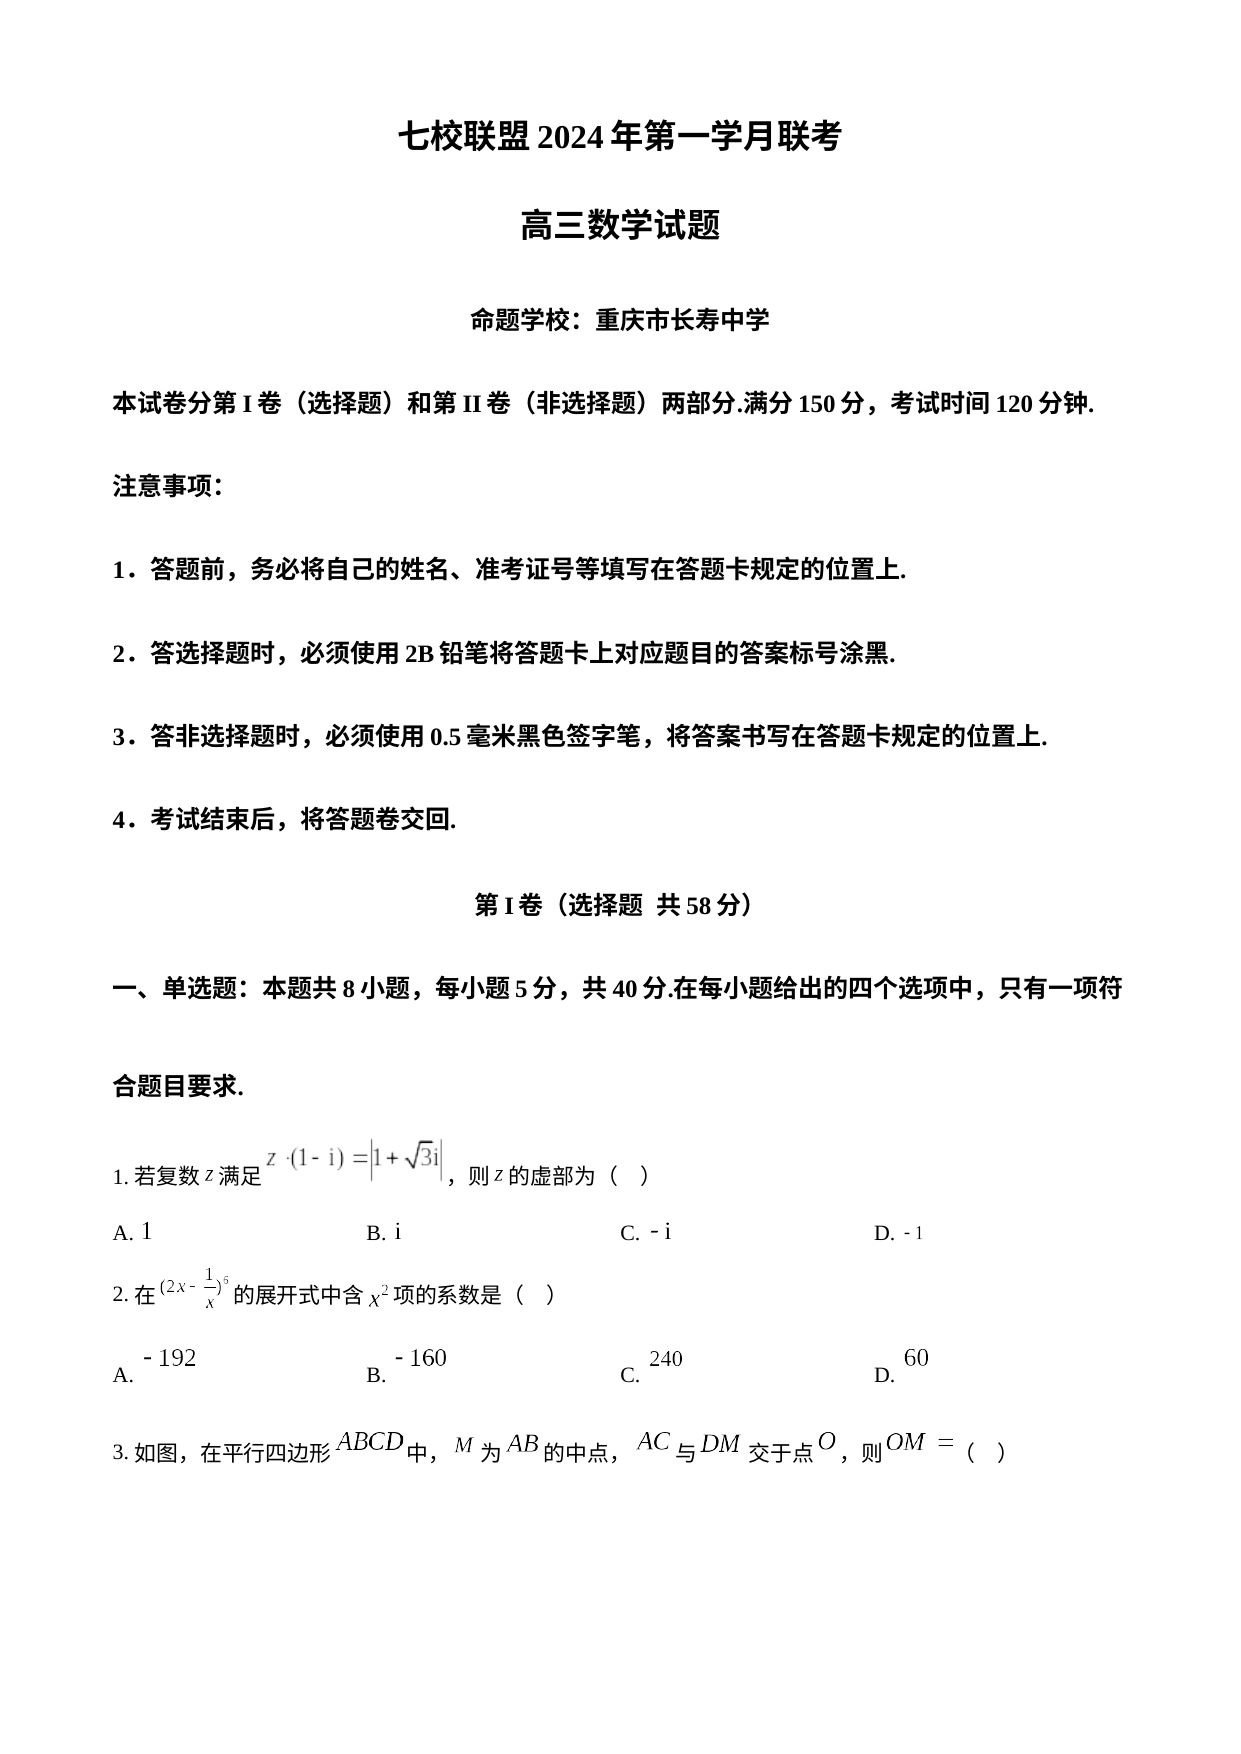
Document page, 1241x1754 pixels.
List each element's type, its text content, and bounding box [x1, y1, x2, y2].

text 注意事项： [112, 452, 1128, 517]
text 高三数学试题 [112, 191, 1128, 256]
text 1. 若复数满足，则的虚部为（ ） [112, 1135, 1128, 1200]
text 2．答选择题时，必须使用2B铅笔将答题卡上对应题目的答案标号涂黑. [112, 619, 1128, 684]
text 2. 在的展开式中含项的系数是（ ） [112, 1261, 1128, 1326]
text 第I卷（选择题 共58分） [112, 871, 1128, 936]
text 4．考试结束后，将答题卷交回. [112, 785, 1128, 850]
text 1．答题前，务必将自己的姓名、准考证号等填写在答题卡规定的位置上. [112, 536, 1128, 601]
text 一、单选题：本题共8小题，每小题5分，共40分.在每小题给出的四个选项中，只有一项符合题目要求. [112, 954, 1128, 1117]
text 3．答非选择题时，必须使用0.5毫米黑色签字笔，将答案书写在答题卡规定的位置上. [112, 702, 1128, 767]
text 本试卷分第I卷（选择题）和第II卷（非选择题）两部分.满分150分，考试时间120分钟. [112, 369, 1128, 434]
text 命题学校：重庆市长寿中学 [112, 286, 1128, 351]
text 七校联盟2024年第一学月联考 [112, 102, 1128, 167]
text A. B. C. D. [112, 1342, 1128, 1407]
text A. B. C. D. [112, 1216, 1128, 1248]
text 3. 如图，在平行四边形中，为的中点，与交于点，则（ ） [112, 1419, 1128, 1484]
